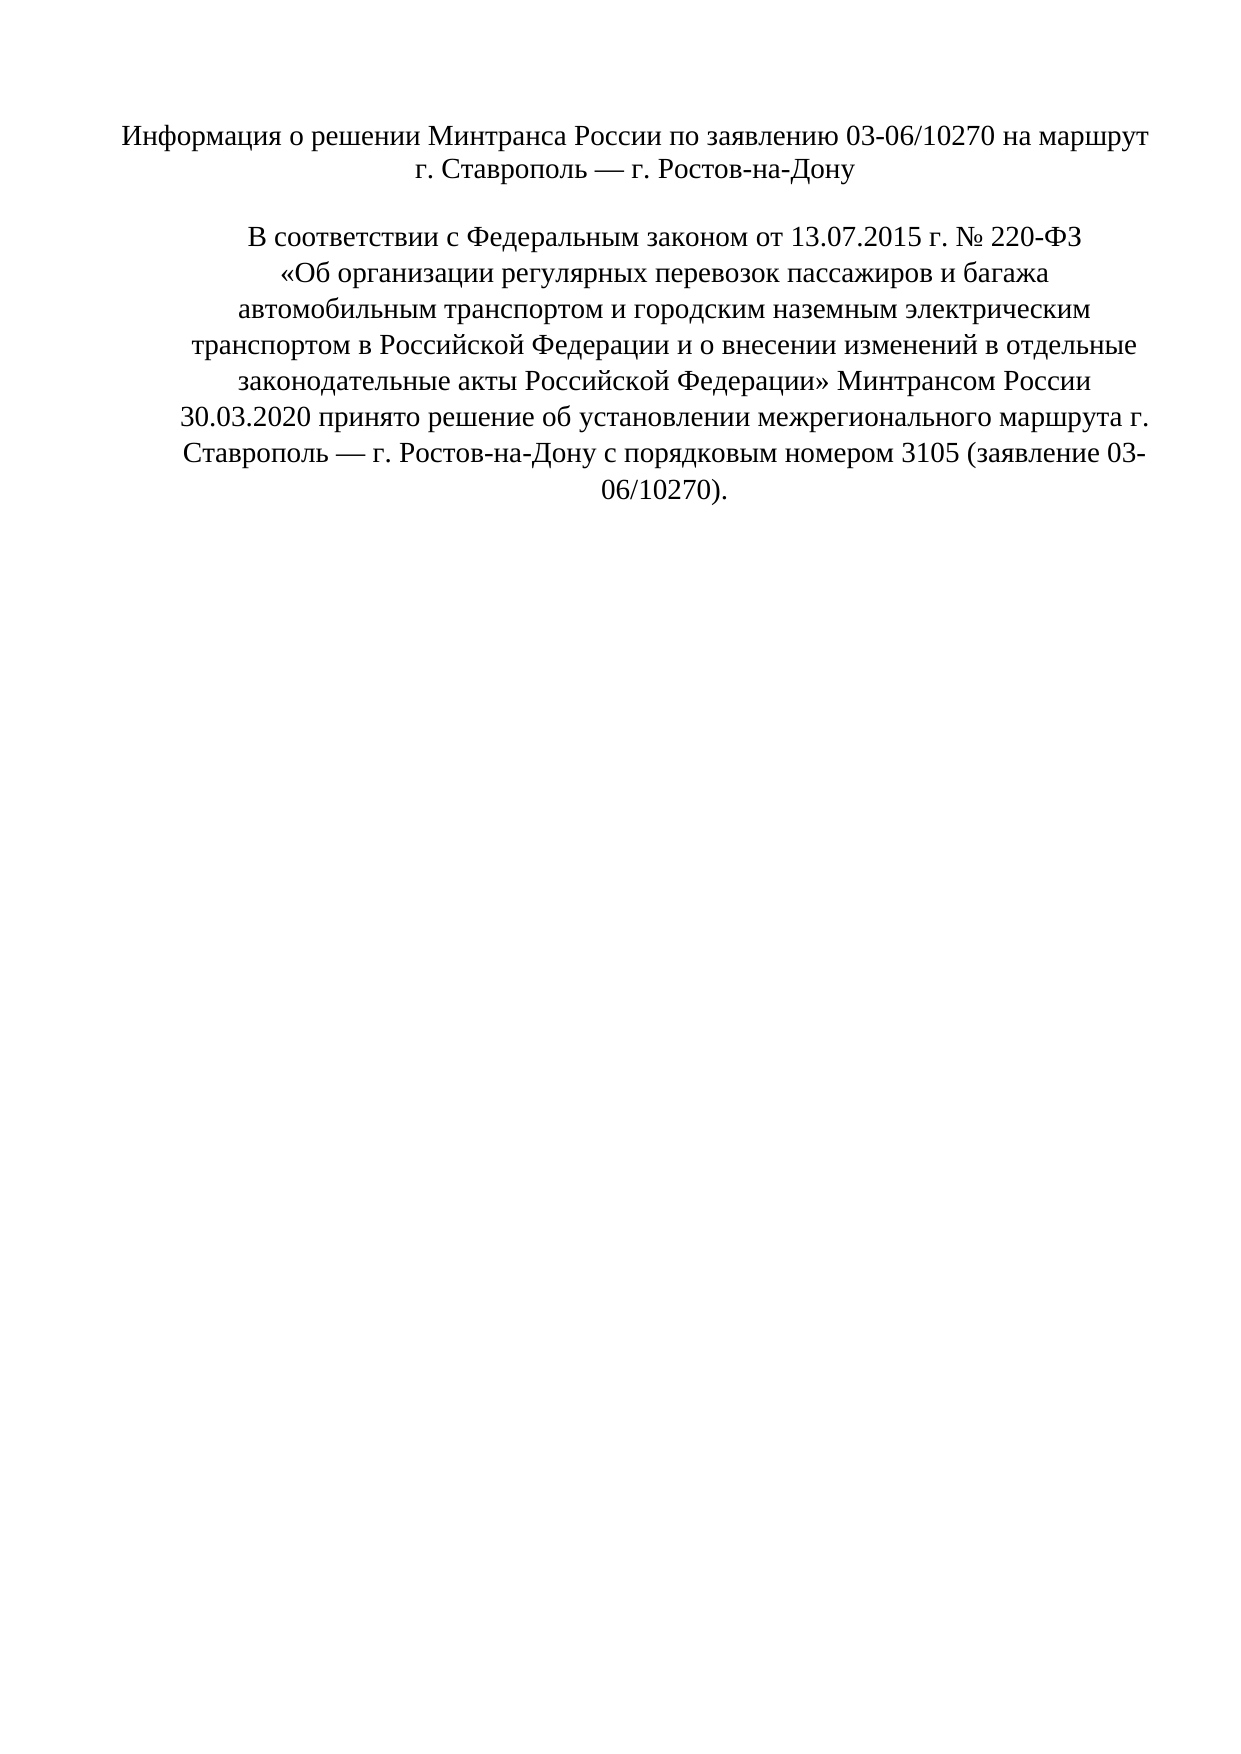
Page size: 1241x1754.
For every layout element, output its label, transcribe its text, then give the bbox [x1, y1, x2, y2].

text Информация о решении Минтранса России по заявлению 03-06/10270 на маршрут г. Ставрополь — г. Ростов-на-Дону [118, 118, 1152, 185]
text В соответствии с Федеральным законом от 13.07.2015 г. № 220-ФЗ «Об организации регулярных перевозок пассажиров и багажа автомобильным транспортом и городским наземным электрическим транспортом в Российской Федерации и о внесении изменений в отдельные законодательные акты Российской Федерации» Минтрансом России 30.03.2020 принято решение об установлении межрегионального маршрута г. Ставрополь — г. Ростов-на-Дону с порядковым номером 3105 (заявление 03-06/10270). [177, 219, 1152, 505]
